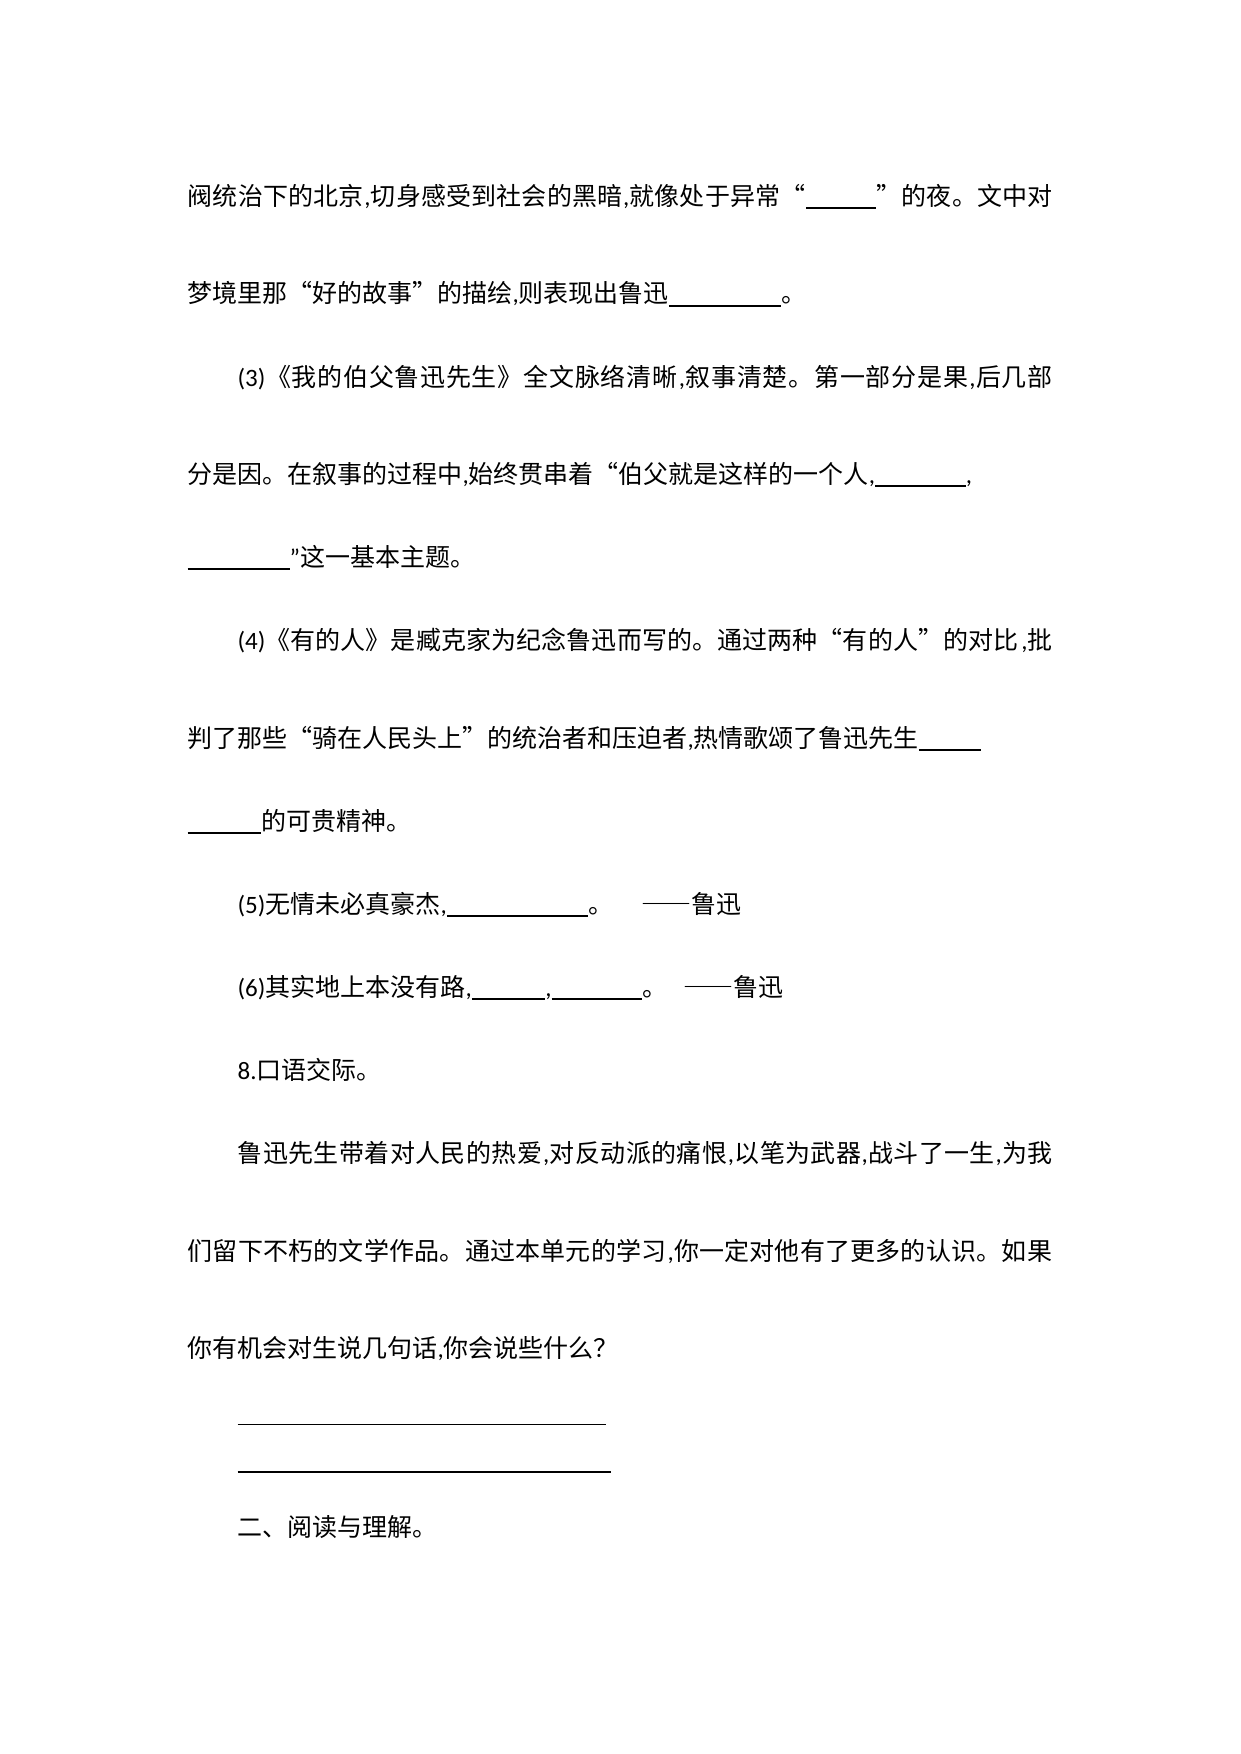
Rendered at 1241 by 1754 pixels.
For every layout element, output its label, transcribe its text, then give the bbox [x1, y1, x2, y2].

text (6)其实地上本没有路, , 。 ——鲁迅 [187, 953, 1053, 1018]
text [187, 162, 1053, 324]
text 的可贵精神。 [187, 787, 1053, 852]
text (4)《有的人》是臧克家为纪念鲁迅而写的。通过两种“有的人”的对比,批判了那些“骑在人民头上”的统治者和压迫者,热情歌颂了鲁迅先生 [187, 606, 1053, 769]
text (3)《我的伯父鲁迅先生》全文脉络清晰,叙事清楚。第一部分是果,后几部分是因。在叙事的过程中,始终贯串着“伯父就是这样的一个人, , [187, 343, 1053, 505]
text 鲁迅先生带着对人民的热爱,对反动派的痛恨,以笔为武器,战斗了一生,为我们留下不朽的文学作品。通过本单元的学习,你一定对他有了更多的认识。如果你有机会对生说几句话,你会说些什么？ [187, 1119, 1053, 1379]
text 8.口语交际。 [187, 1036, 1053, 1101]
text 二、阅读与理解。 [187, 1493, 1053, 1558]
text (5)无情未必真豪杰, 。 ——鲁迅 [187, 870, 1053, 935]
text ”这一基本主题。 [187, 523, 1053, 588]
